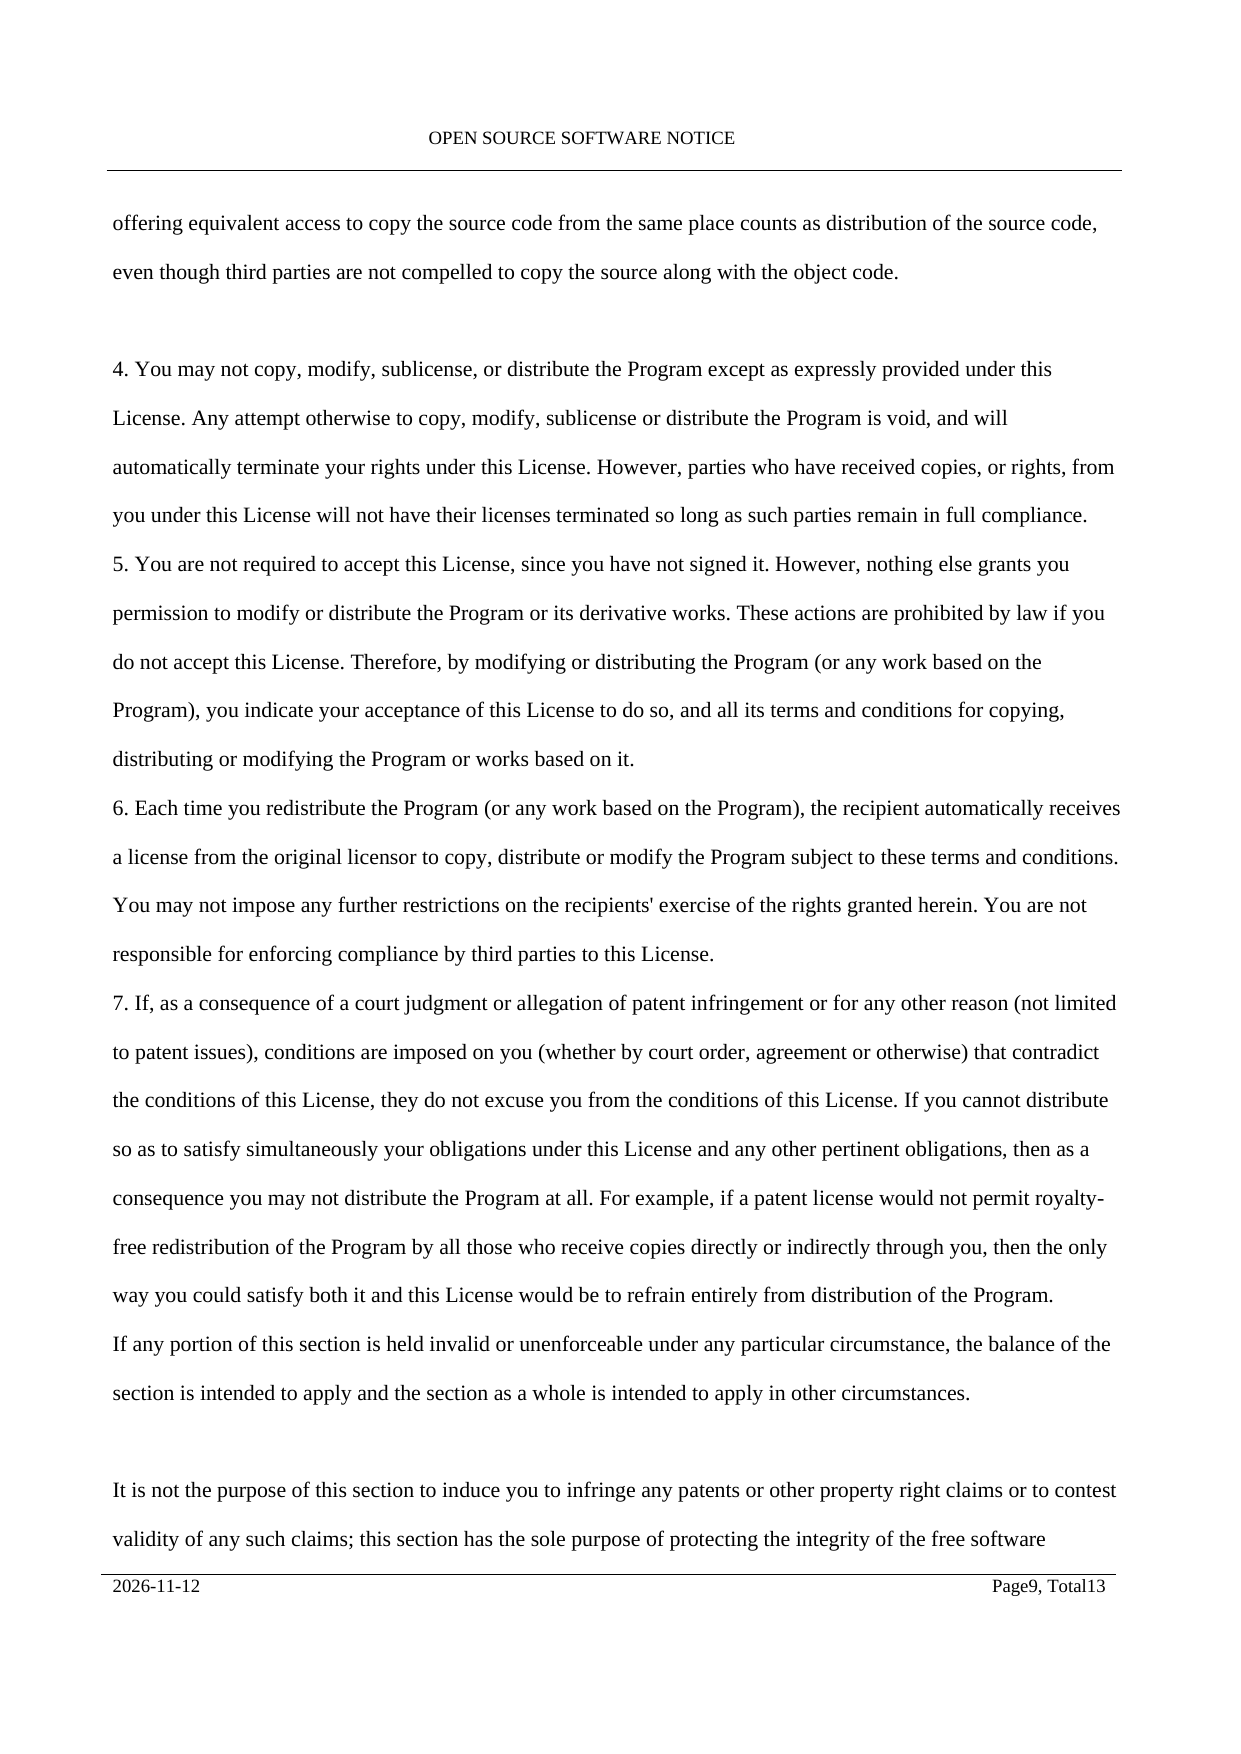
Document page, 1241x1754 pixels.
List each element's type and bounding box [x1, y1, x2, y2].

text [112, 206, 1128, 1555]
